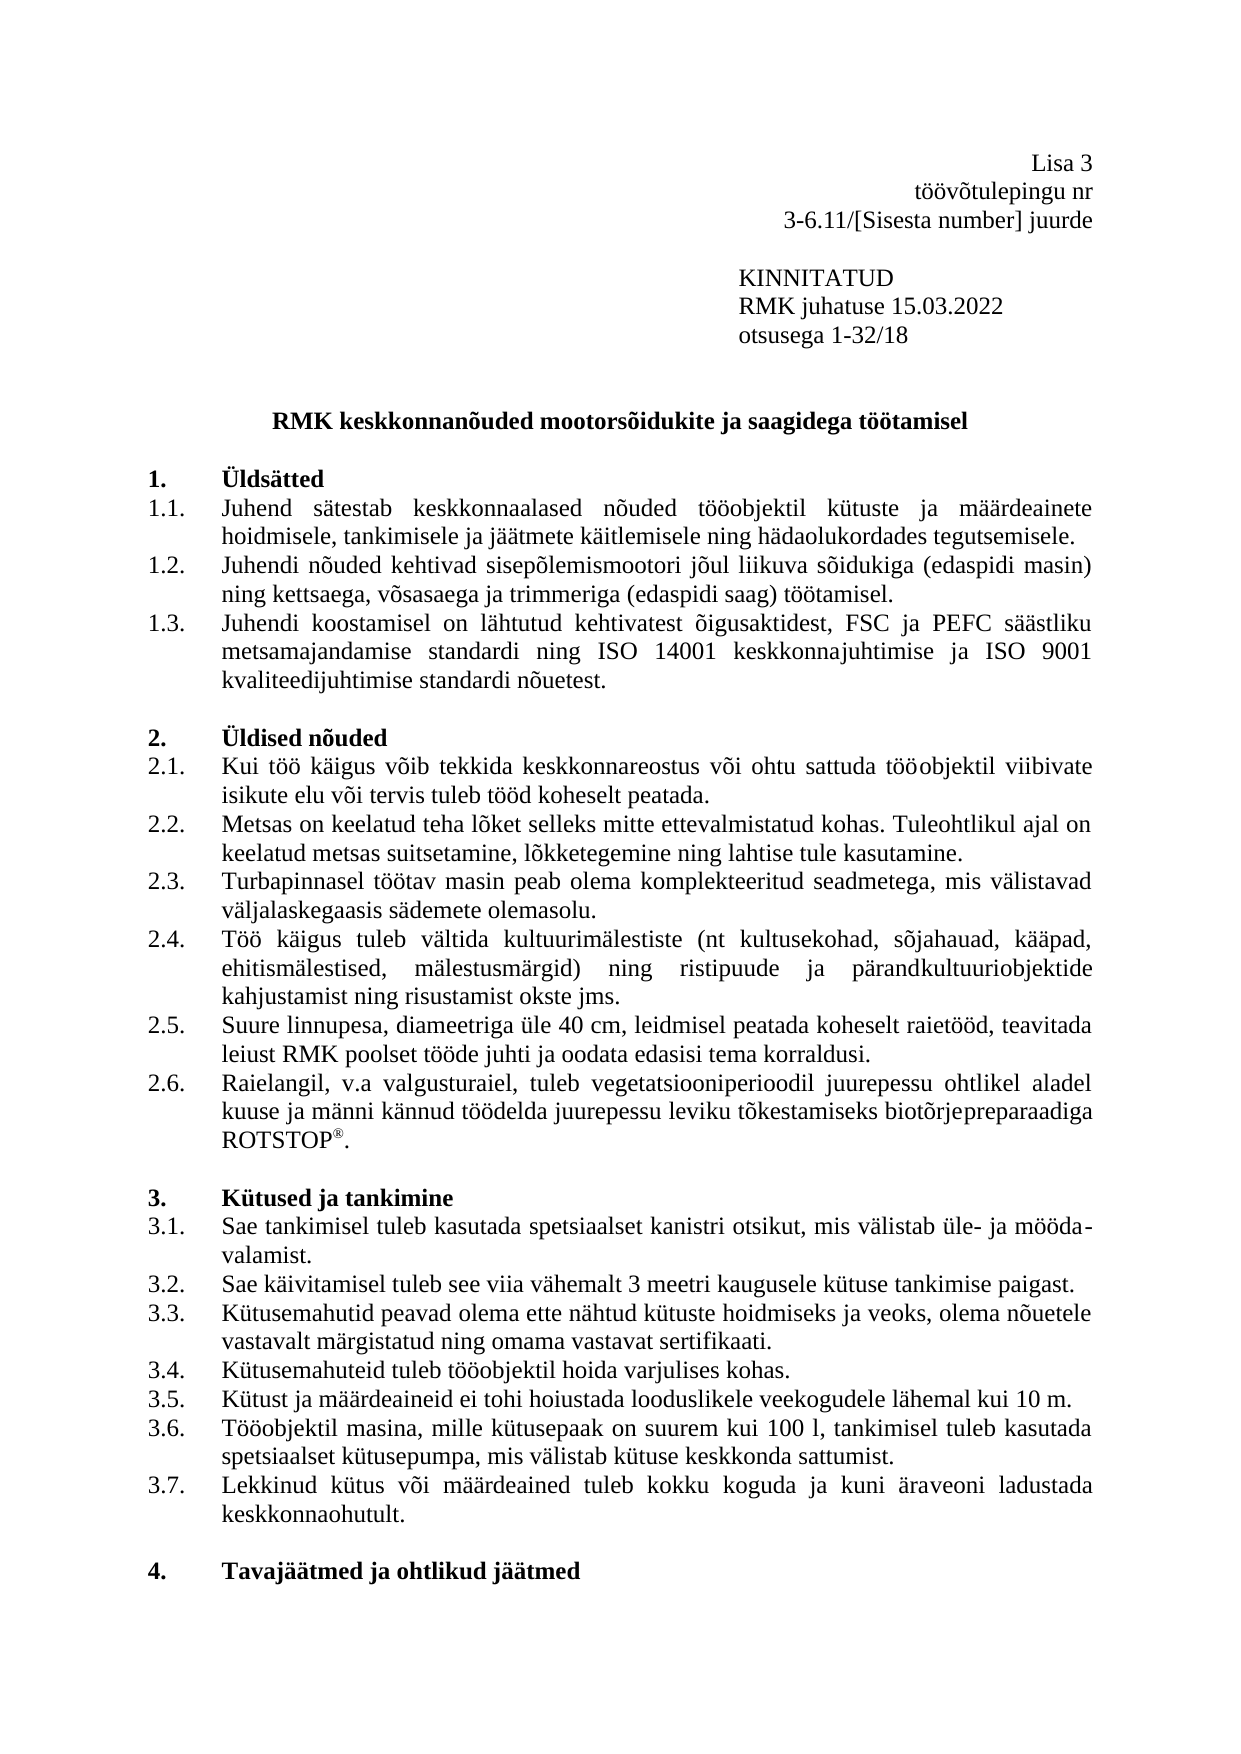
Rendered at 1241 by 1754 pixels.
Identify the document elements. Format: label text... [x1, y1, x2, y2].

text KINNITATUD [738, 263, 1158, 291]
list Sae tankimisel tuleb kasutada spetsiaalset kanistri otsikut, mis välistab üle- ja möödavalamist. [148, 1211, 1093, 1269]
list Raielangil, v.a valgusturaiel, tuleb vegetatsiooniperioodil juurepessu ohtlikel aladel kuuse ja männi kännud töödelda juurepessu leviku tõkestamiseks biotõrjepreparaadiga ROTSTOP®. [148, 1068, 1093, 1154]
text 3-6.11/ juurde [738, 205, 1093, 234]
list Töö käigus tuleb vältida kultuurimälestiste (nt kultusekohad, sõjahauad, kääpad, ehitismälestised, mälestusmärgid) ning ristipuude ja pärandkultuuriobjektide kahjustamist ning risustamist okste jms. [148, 924, 1093, 1010]
list Suure linnupesa, diameetriga üle 40 cm, leidmisel peatada koheselt raietööd, teavitada leiust RMK poolset tööde juhti ja oodata edasisi tema korraldusi. [148, 1010, 1093, 1068]
text otsusega 1-32/18 [738, 320, 1093, 349]
list Kui töö käigus võib tekkida keskkonnareostus või ohtu sattuda tööobjektil viibivate isikute elu või tervis tuleb tööd koheselt peatada. [148, 751, 1093, 809]
list Metsas on keelatud teha lõket selleks mitte ettevalmistatud kohas. Tuleohtlikul ajal on keelatud metsas suitsetamine, lõkketegemine ning lahtise tule kasutamine. [148, 809, 1093, 866]
list Kütusemahuteid tuleb tööobjektil hoida varjulises kohas. [148, 1355, 1093, 1384]
list Juhendi koostamisel on lähtutud kehtivatest õigusaktidest, FSC ja PEFC säästliku metsamajandamise standardi ning ISO 14001 keskkonnajuhtimise ja ISO 9001 kvaliteedijuhtimise standardi nõuetest. [148, 608, 1093, 694]
list Juhendi nõuded kehtivad sisepõlemismootori jõul liikuva sõidukiga (edaspidi masin) ning kettsaega, võsasaega ja trimmeriga (edaspidi saag) töötamisel. [148, 550, 1093, 608]
list Juhend sätestab keskkonnaalased nõuded tööobjektil kütuste ja määrdeainete hoidmisele, tankimisele ja jäätmete käitlemisele ning hädaolukordades tegutsemisele. [148, 493, 1093, 550]
list Kütused ja tankimine [148, 1183, 1093, 1211]
list Turbapinnasel töötav masin peab olema komplekteeritud seadmetega, mis välistavad väljalaskegaasis sädemete olemasolu. [148, 866, 1093, 924]
text RMK keskkonnanõuded mootorsõidukite ja saagidega töötamisel [148, 406, 1093, 435]
list Kütust ja määrdeaineid ei tohi hoiustada looduslikele veekogudele lähemal kui 10 m. [148, 1384, 1093, 1413]
list Üldsätted [148, 464, 1093, 493]
text RMK juhatuse 15.03.2022 [738, 291, 1093, 320]
list Üldised nõuded [148, 723, 1093, 751]
text töövõtulepingu nr [738, 176, 1093, 205]
list Tavajäätmed ja ohtlikud jäätmed [148, 1556, 1093, 1585]
list Lekkinud kütus või määrdeained tuleb kokku koguda ja kuni äraveoni ladustada keskkonnaohutult. [148, 1470, 1093, 1528]
list Kütusemahutid peavad olema ette nähtud kütuste hoidmiseks ja veoks, olema nõuetele vastavalt märgistatud ning omama vastavat sertifikaati. [148, 1298, 1093, 1355]
text Lisa 3 [148, 148, 1093, 176]
list Sae käivitamisel tuleb see viia vähemalt 3 meetri kaugusele kütuse tankimise paigast. [148, 1269, 1093, 1298]
list Tööobjektil masina, mille kütusepaak on suurem kui 100 l, tankimisel tuleb kasutada spetsiaalset kütusepumpa, mis välistab kütuse keskkonda sattumist. [148, 1413, 1093, 1470]
